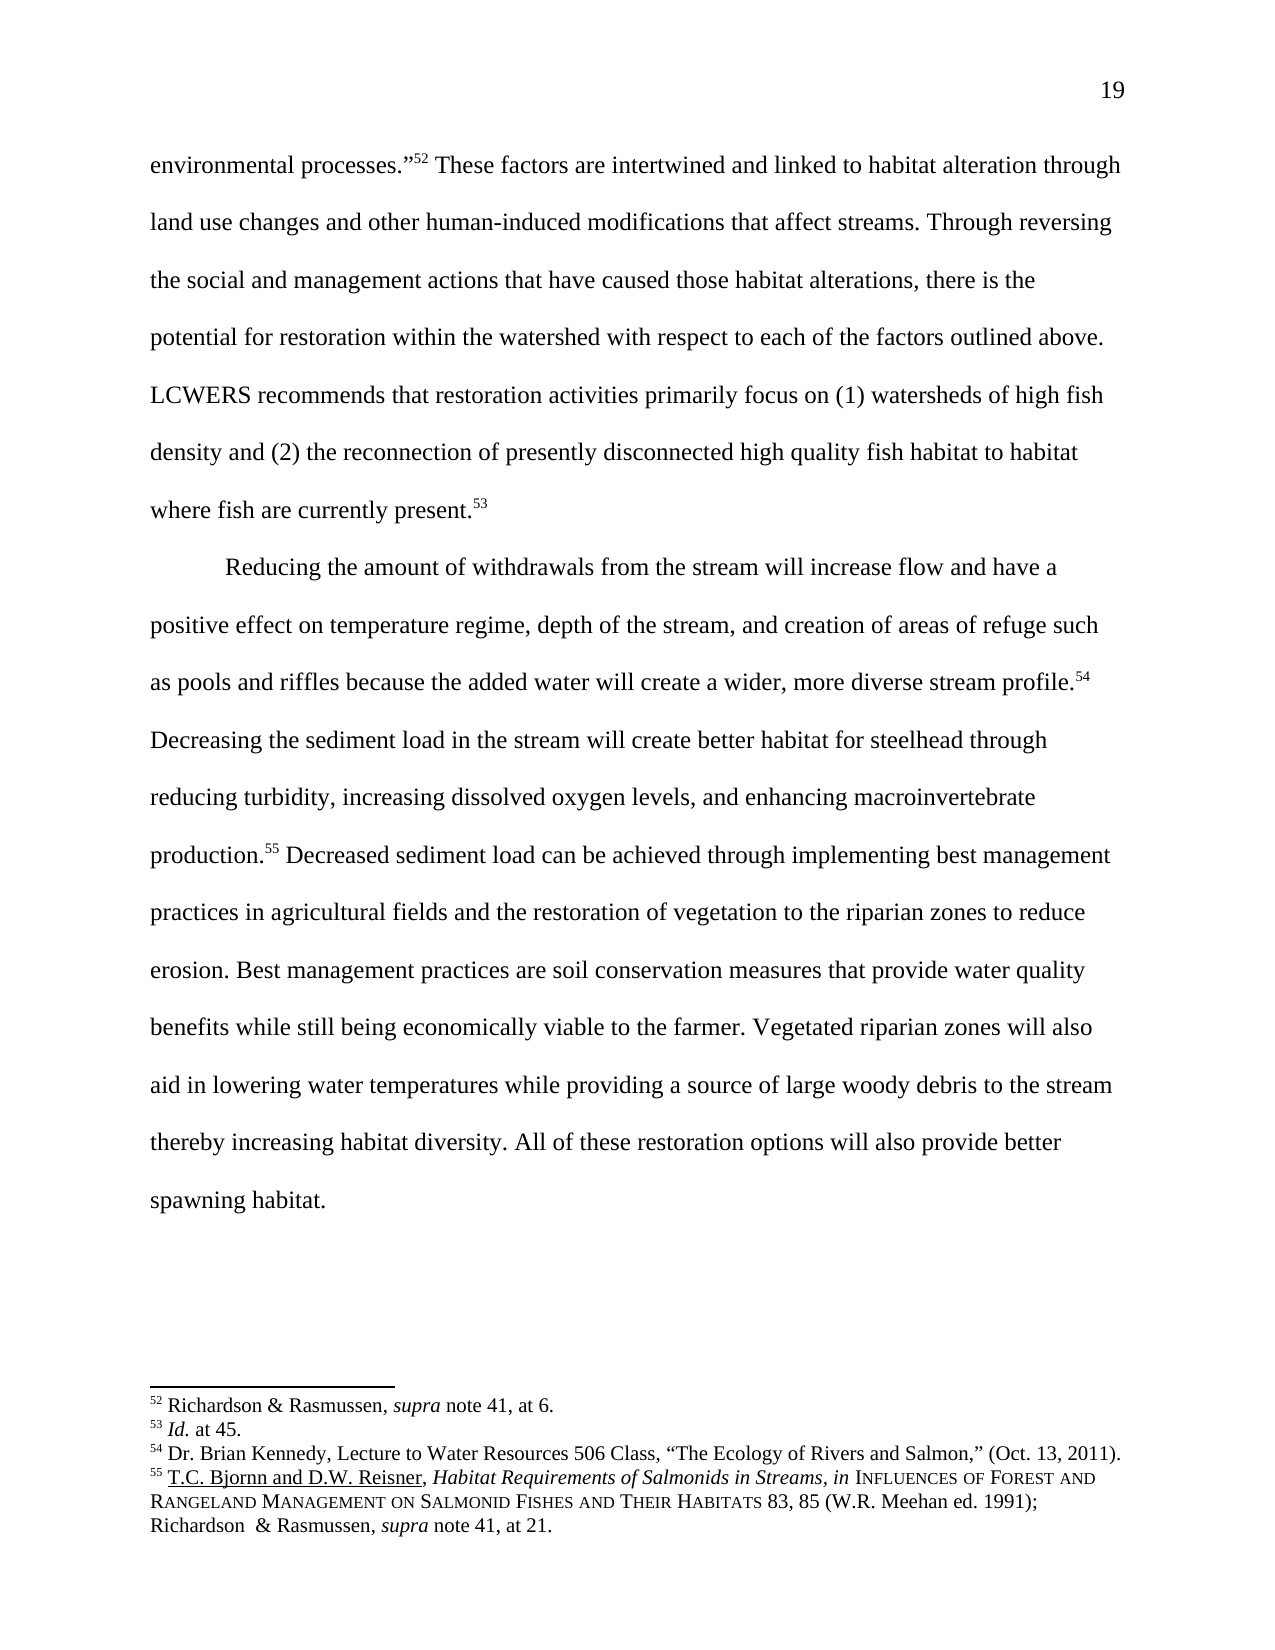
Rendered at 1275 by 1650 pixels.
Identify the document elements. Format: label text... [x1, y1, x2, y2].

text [150, 150, 1125, 524]
text Reducing the amount of withdrawals from the stream will increase flow and have a positive effect on temperature regime, depth of the stream, and creation of areas of refuge such as pools and riffles because the added water will create a wider, more diverse stream profile. Decreasing the sediment load in the stream will create better habitat for steelhead through reducing turbidity, increasing dissolved oxygen levels, and enhancing macroinvertebrate production. Decreased sediment load can be achieved through implementing best management practices in agricultural fields and the restoration of vegetation to the riparian zones to reduce erosion. Best management practices are soil conservation measures that provide water quality benefits while still being economically viable to the farmer. Vegetated riparian zones will also aid in lowering water temperatures while providing a source of large woody debris to the stream thereby increasing habitat diversity. All of these restoration options will also provide better spawning habitat. [150, 552, 1125, 1214]
